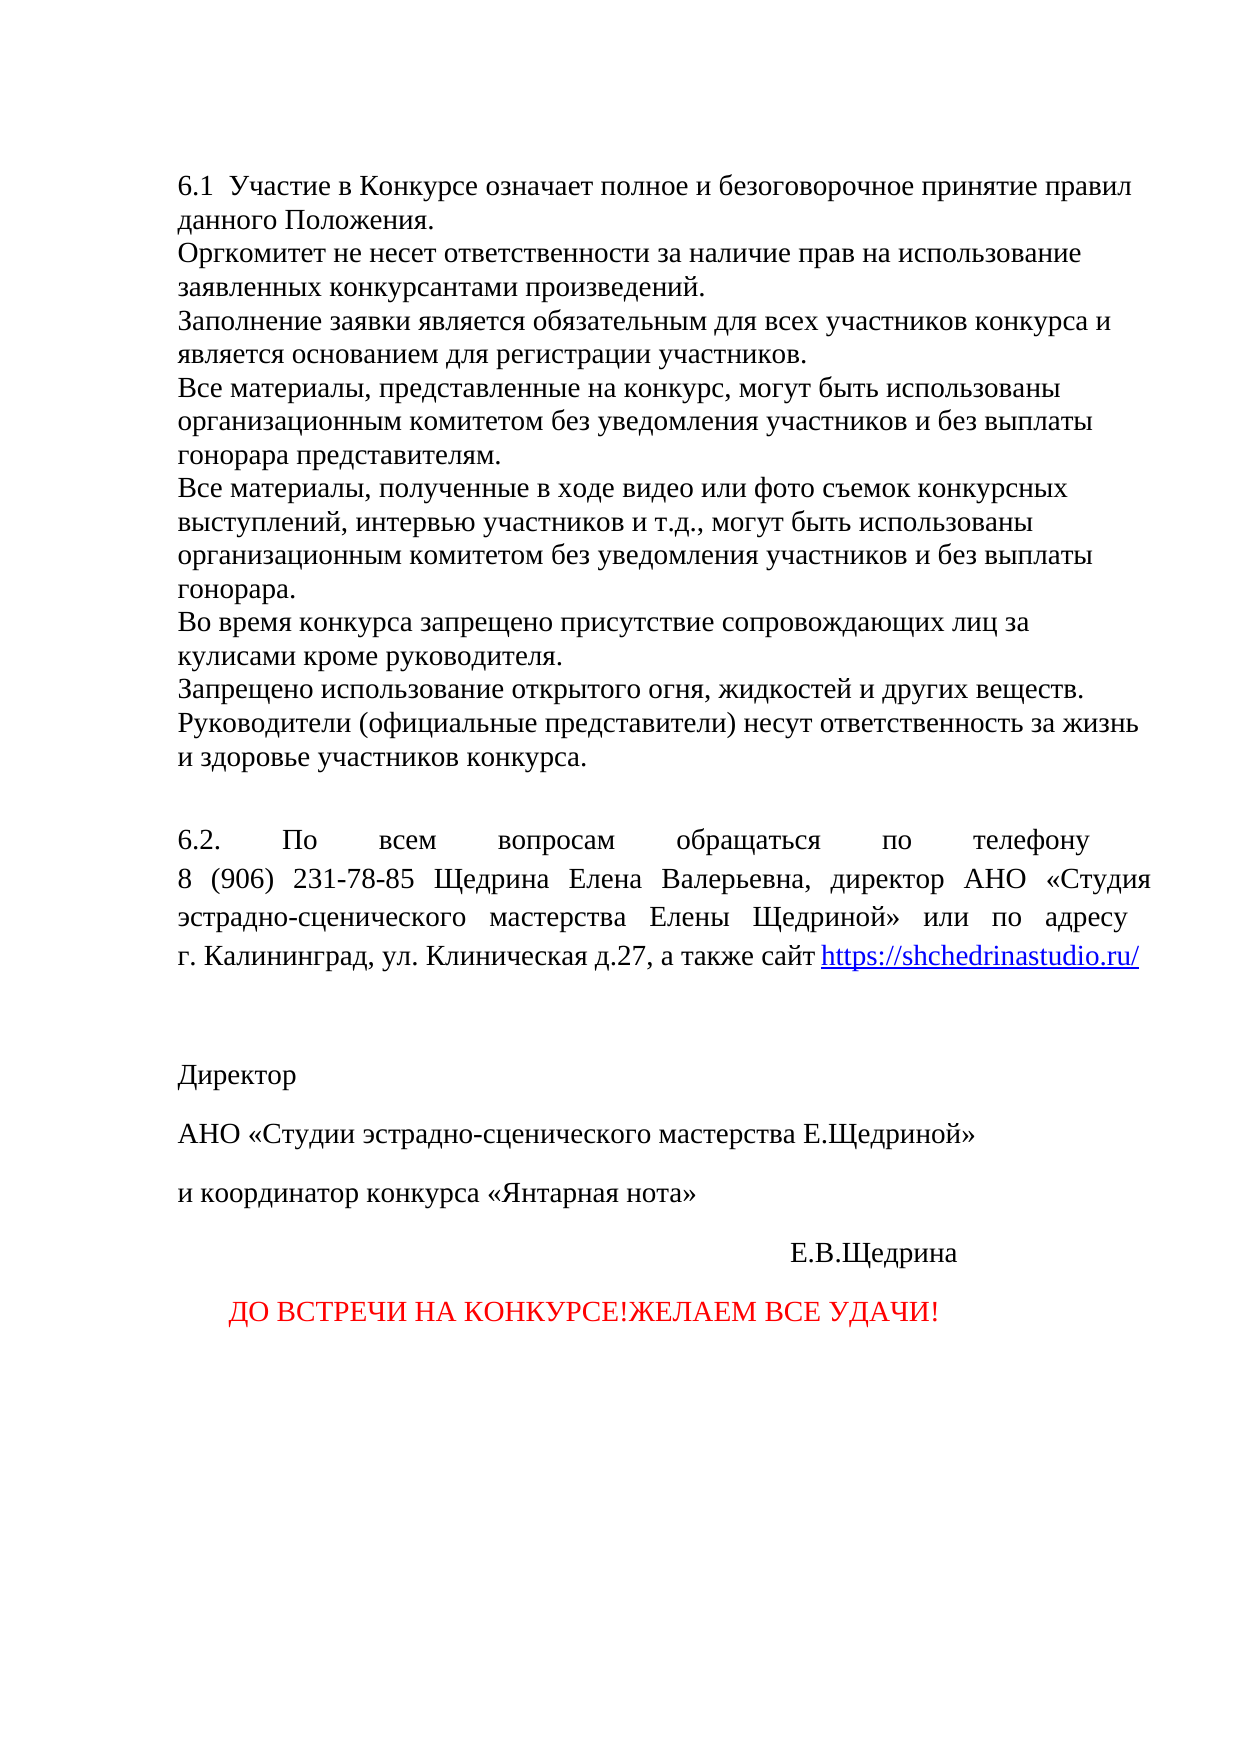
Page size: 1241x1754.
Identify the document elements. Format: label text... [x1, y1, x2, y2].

text Руководители (официальные представители) несут ответственность за жизнь и здоровье участников конкурса. [177, 705, 1154, 772]
text 6.1 Участие в Конкурсе означает полное и безоговорочное принятие правил данного Положения. [177, 168, 1154, 236]
text и координатор конкурса «Янтарная нота» [177, 1176, 1152, 1209]
text Все материалы, представленные на конкурс, могут быть использованы организационным комитетом без уведомления участников и без выплаты гонорара представителям. [177, 370, 1154, 470]
text Директор [177, 1057, 1152, 1090]
text Заполнение заявки является обязательным для всех участников конкурса и является основанием для регистрации участников. [177, 303, 1154, 370]
text Е.В.Щедрина [177, 1235, 1152, 1268]
text 6.2. По всем вопросам обращаться по телефону 8 (906) 231-78-85 Щедрина Елена Валерьевна, директор АНО «Студия эстрадно-сценического мастерства Елены Щедриной» или по адресу г. Калининград, ул. Клиническая д.27, а также сайт https://shchedrinastudio.ru/ [177, 822, 1152, 972]
text Все материалы, полученные в ходе видео или фото съемок конкурсных выступлений, интервью участников и т.д., могут быть использованы организационным комитетом без уведомления участников и без выплаты гонорара. [177, 470, 1154, 604]
text Во время конкурса запрещено присутствие сопровождающих лиц за кулисами кроме руководителя. [177, 604, 1154, 672]
text ДО ВСТРЕЧИ НА КОНКУРСЕ!ЖЕЛАЕМ ВСЕ УДАЧИ! [177, 1294, 1152, 1328]
text Оргкомитет не несет ответственности за наличие прав на использование заявленных конкурсантами произведений. [177, 236, 1154, 303]
text Запрещено использование открытого огня, жидкостей и других веществ. [177, 672, 1154, 705]
text АНО «Студии эстрадно-сценического мастерства Е.Щедриной» [177, 1116, 1152, 1150]
